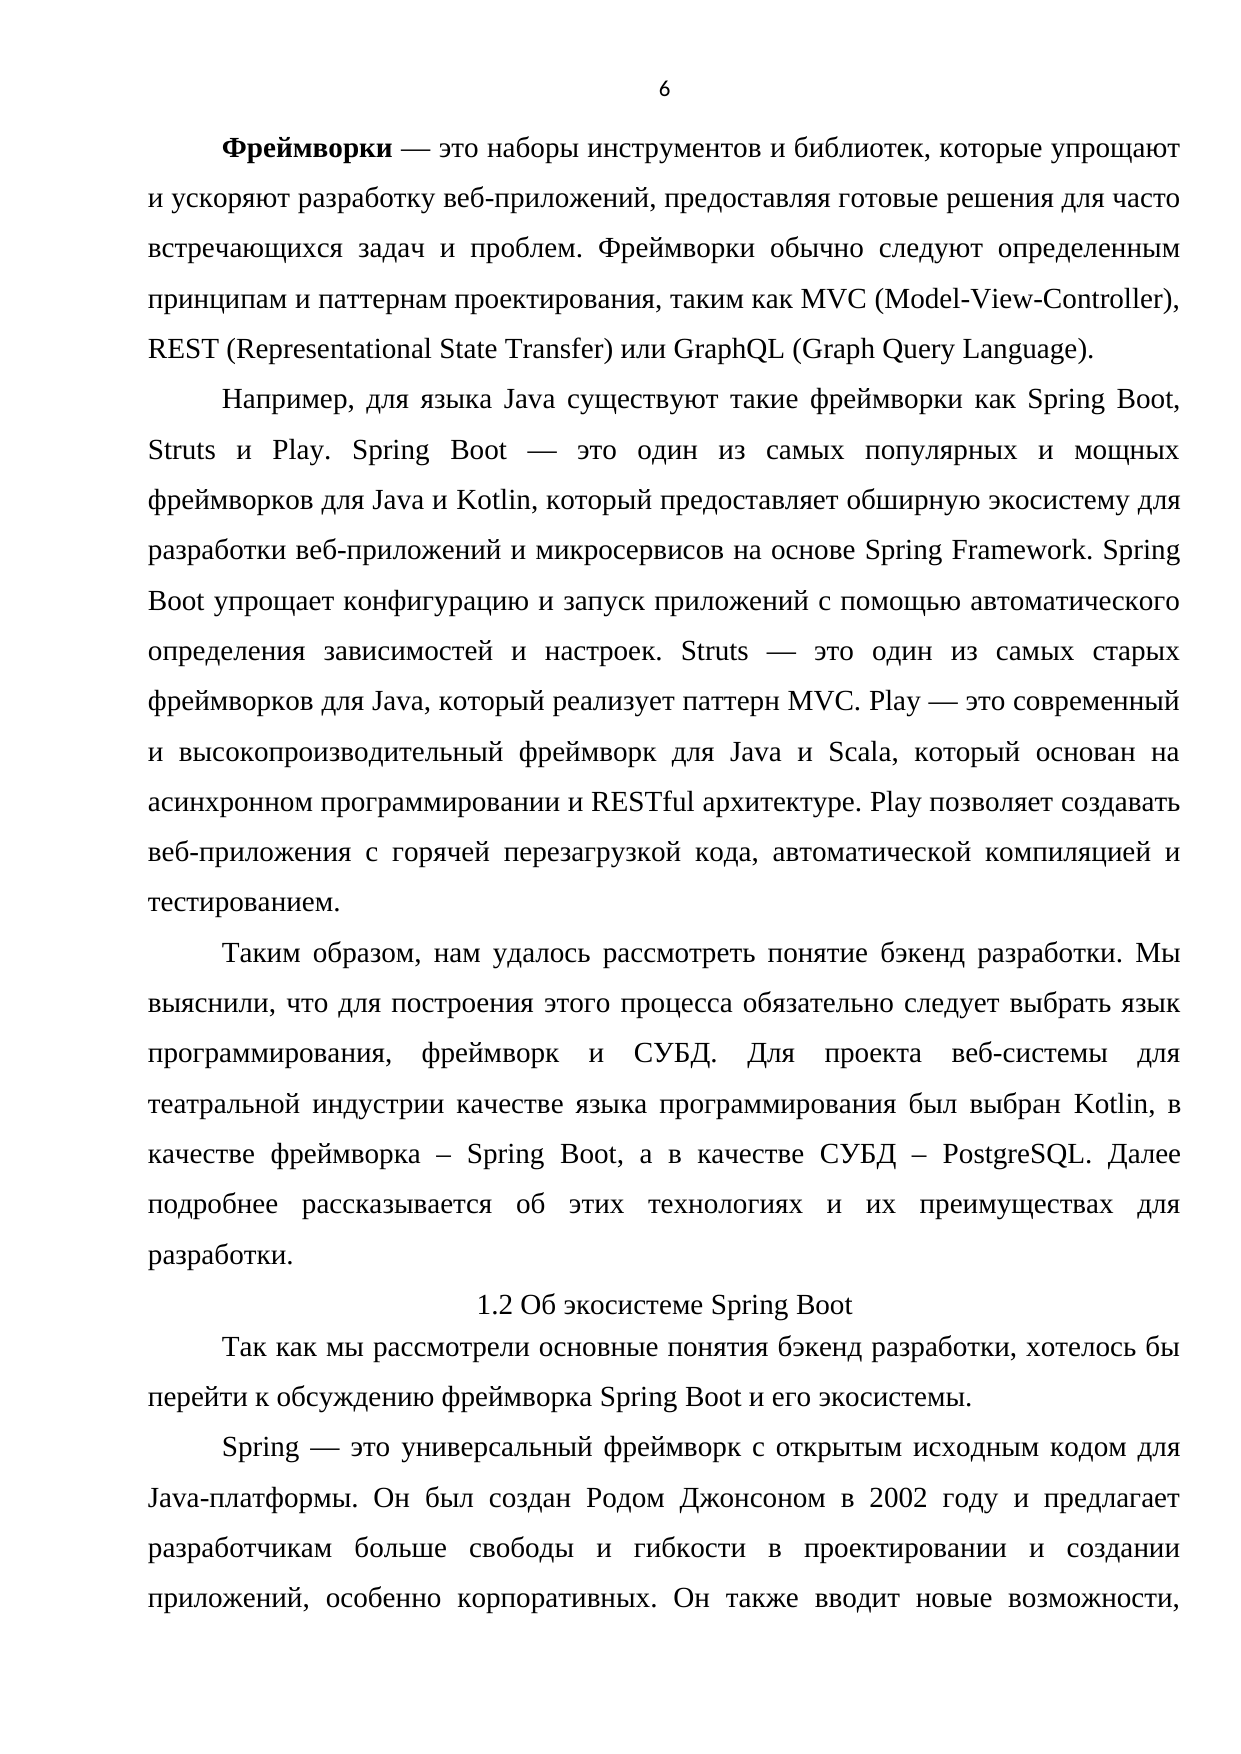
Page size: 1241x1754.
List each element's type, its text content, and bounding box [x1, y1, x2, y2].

text Фреймворки — это наборы инструментов и библиотек, которые упрощают и ускоряют разработку веб-приложений, предоставляя готовые решения для часто встречающихся задач и проблем. Фреймворки обычно следуют определенным принципам и паттернам проектирования, таким как MVC (Model-View-Controller), REST (Representational State Transfer) или GraphQL (Graph Query Language). [148, 130, 1181, 365]
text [148, 1429, 1181, 1614]
subtitle 1.2 Об экосистеме Spring Boot [148, 1287, 1181, 1321]
text Так как мы рассмотрели основные понятия бэкенд разработки, хотелось бы перейти к обсуждению фреймворка Spring Boot и его экосистемы. [148, 1329, 1181, 1413]
text Таким образом, нам удалось рассмотреть понятие бэкенд разработки. Мы выяснили, что для построения этого процесса обязательно следует выбрать язык программирования, фреймворк и СУБД. Для проекта веб-системы для театральной индустрии качестве языка программирования был выбран Kotlin, в качестве фреймворка – Spring Boot, а в качестве СУБД – PostgreSQL. Далее подробнее рассказывается об этих технологиях и их преимуществах для разработки. [148, 935, 1181, 1270]
text Например, для языка Java существуют такие фреймворки как Spring Boot, Struts и Play. Spring Boot — это один из самых популярных и мощных фреймворков для Java и Kotlin, который предоставляет обширную экосистему для разработки веб-приложений и микросервисов на основе Spring Framework. Spring Boot упрощает конфигурацию и запуск приложений с помощью автоматического определения зависимостей и настроек. Struts — это один из самых старых фреймворков для Java, который реализует паттерн MVC. Play — это современный и высокопроизводительный фреймворк для Java и Scala, который основан на асинхронном программировании и RESTful архитектуре. Play позволяет создавать веб-приложения с горячей перезагрузкой кода, автоматической компиляцией и тестированием. [148, 381, 1181, 918]
